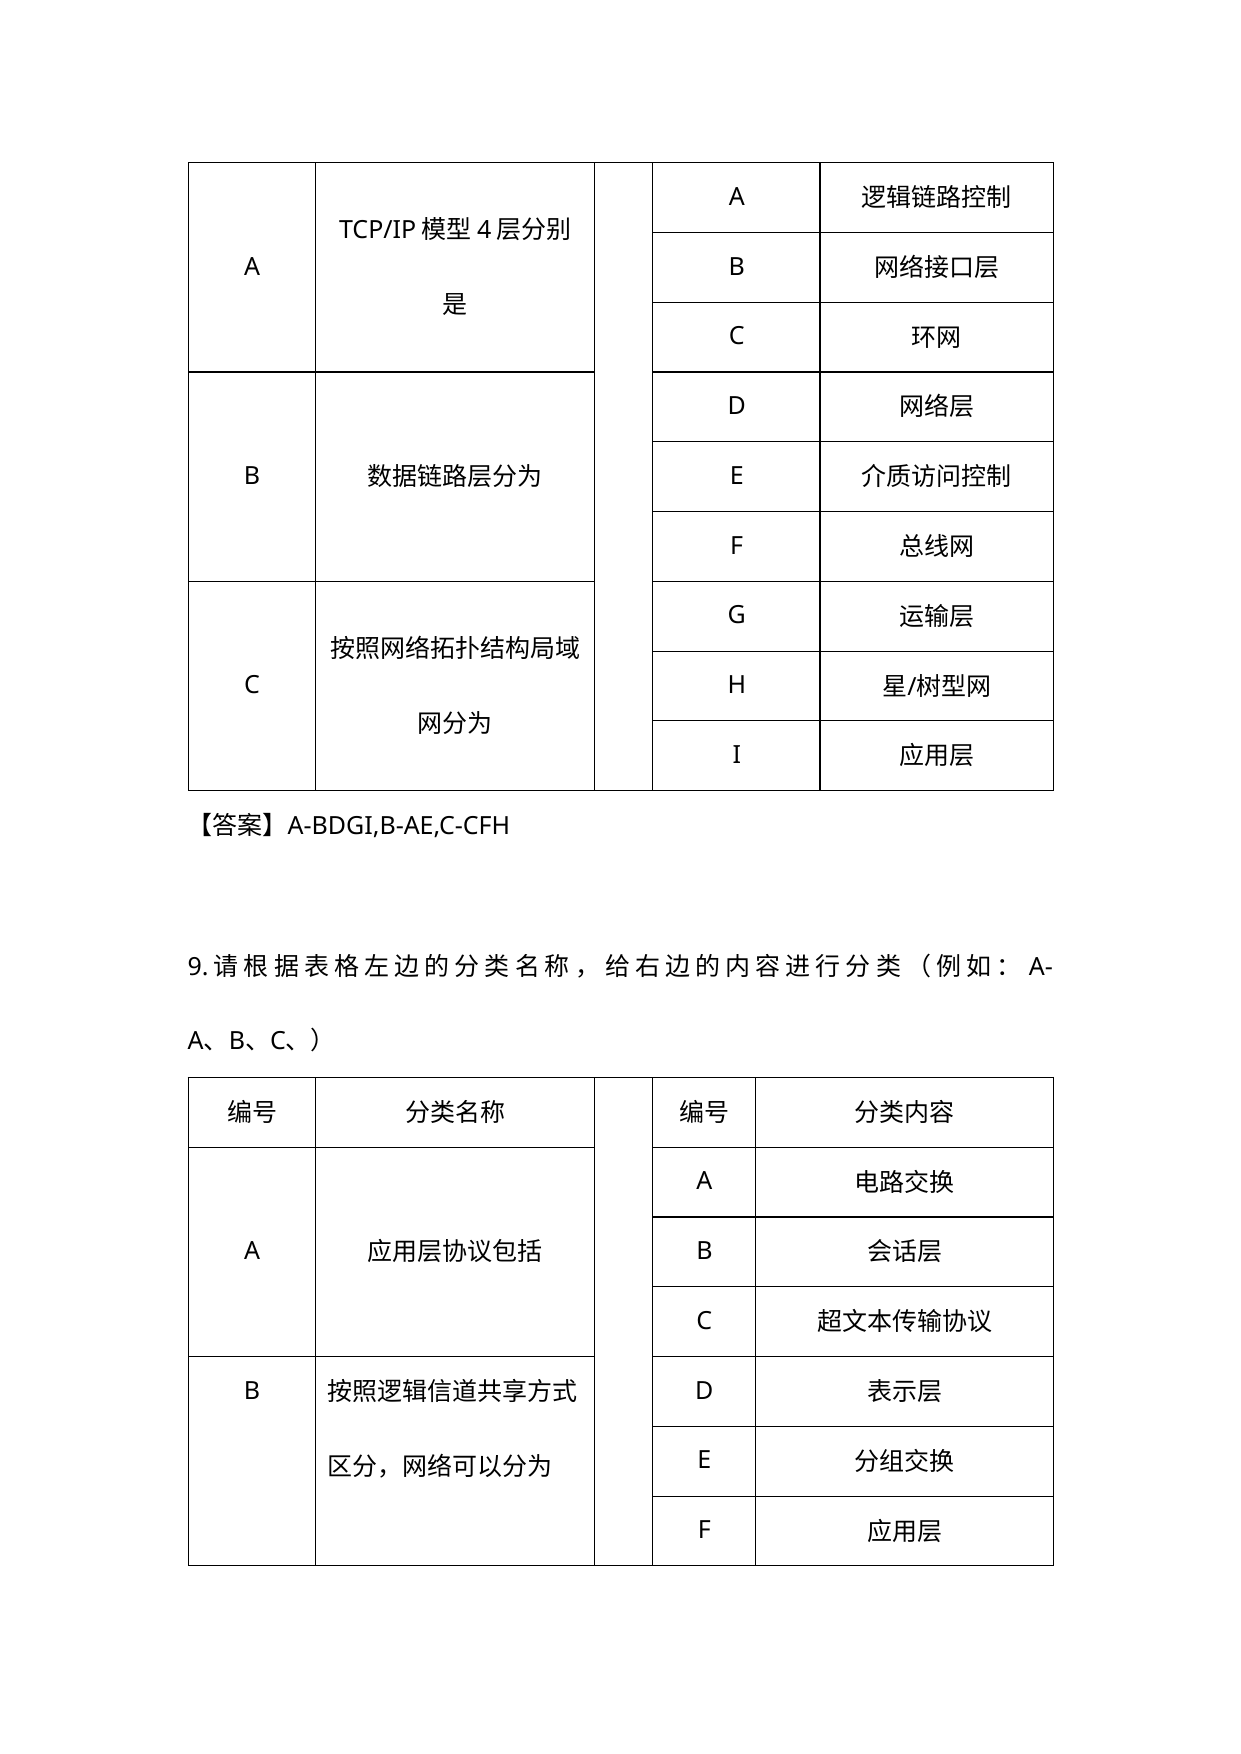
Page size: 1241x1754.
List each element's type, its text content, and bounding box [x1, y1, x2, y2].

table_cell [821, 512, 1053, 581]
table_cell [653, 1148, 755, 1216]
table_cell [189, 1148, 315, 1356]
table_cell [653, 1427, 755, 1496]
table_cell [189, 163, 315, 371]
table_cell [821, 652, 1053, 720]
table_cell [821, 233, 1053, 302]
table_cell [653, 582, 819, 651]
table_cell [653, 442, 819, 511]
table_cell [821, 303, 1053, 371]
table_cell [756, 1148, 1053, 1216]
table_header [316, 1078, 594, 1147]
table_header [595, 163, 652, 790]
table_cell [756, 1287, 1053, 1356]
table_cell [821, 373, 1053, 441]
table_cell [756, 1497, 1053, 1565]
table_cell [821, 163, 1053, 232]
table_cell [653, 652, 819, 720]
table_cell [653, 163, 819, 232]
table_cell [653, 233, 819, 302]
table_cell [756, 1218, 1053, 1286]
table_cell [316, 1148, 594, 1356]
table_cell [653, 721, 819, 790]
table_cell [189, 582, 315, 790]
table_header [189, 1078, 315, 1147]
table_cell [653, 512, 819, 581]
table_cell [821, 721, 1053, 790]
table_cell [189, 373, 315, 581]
text 9.请根据表格左边的分类名称，给右边的内容进行分类（例如：A-A、B、C、） [187, 932, 1053, 1071]
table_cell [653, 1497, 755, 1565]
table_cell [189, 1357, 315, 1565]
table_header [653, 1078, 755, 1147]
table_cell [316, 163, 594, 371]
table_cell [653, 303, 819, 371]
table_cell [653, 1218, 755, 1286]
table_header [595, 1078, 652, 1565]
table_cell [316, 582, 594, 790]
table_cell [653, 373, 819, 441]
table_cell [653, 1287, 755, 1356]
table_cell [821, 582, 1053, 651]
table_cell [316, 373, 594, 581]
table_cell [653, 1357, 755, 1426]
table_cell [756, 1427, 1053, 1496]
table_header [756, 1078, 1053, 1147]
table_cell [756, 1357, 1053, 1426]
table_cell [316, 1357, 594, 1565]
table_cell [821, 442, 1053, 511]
text 【答案】A-BDGI,B-AE,C-CFH [187, 791, 1053, 856]
